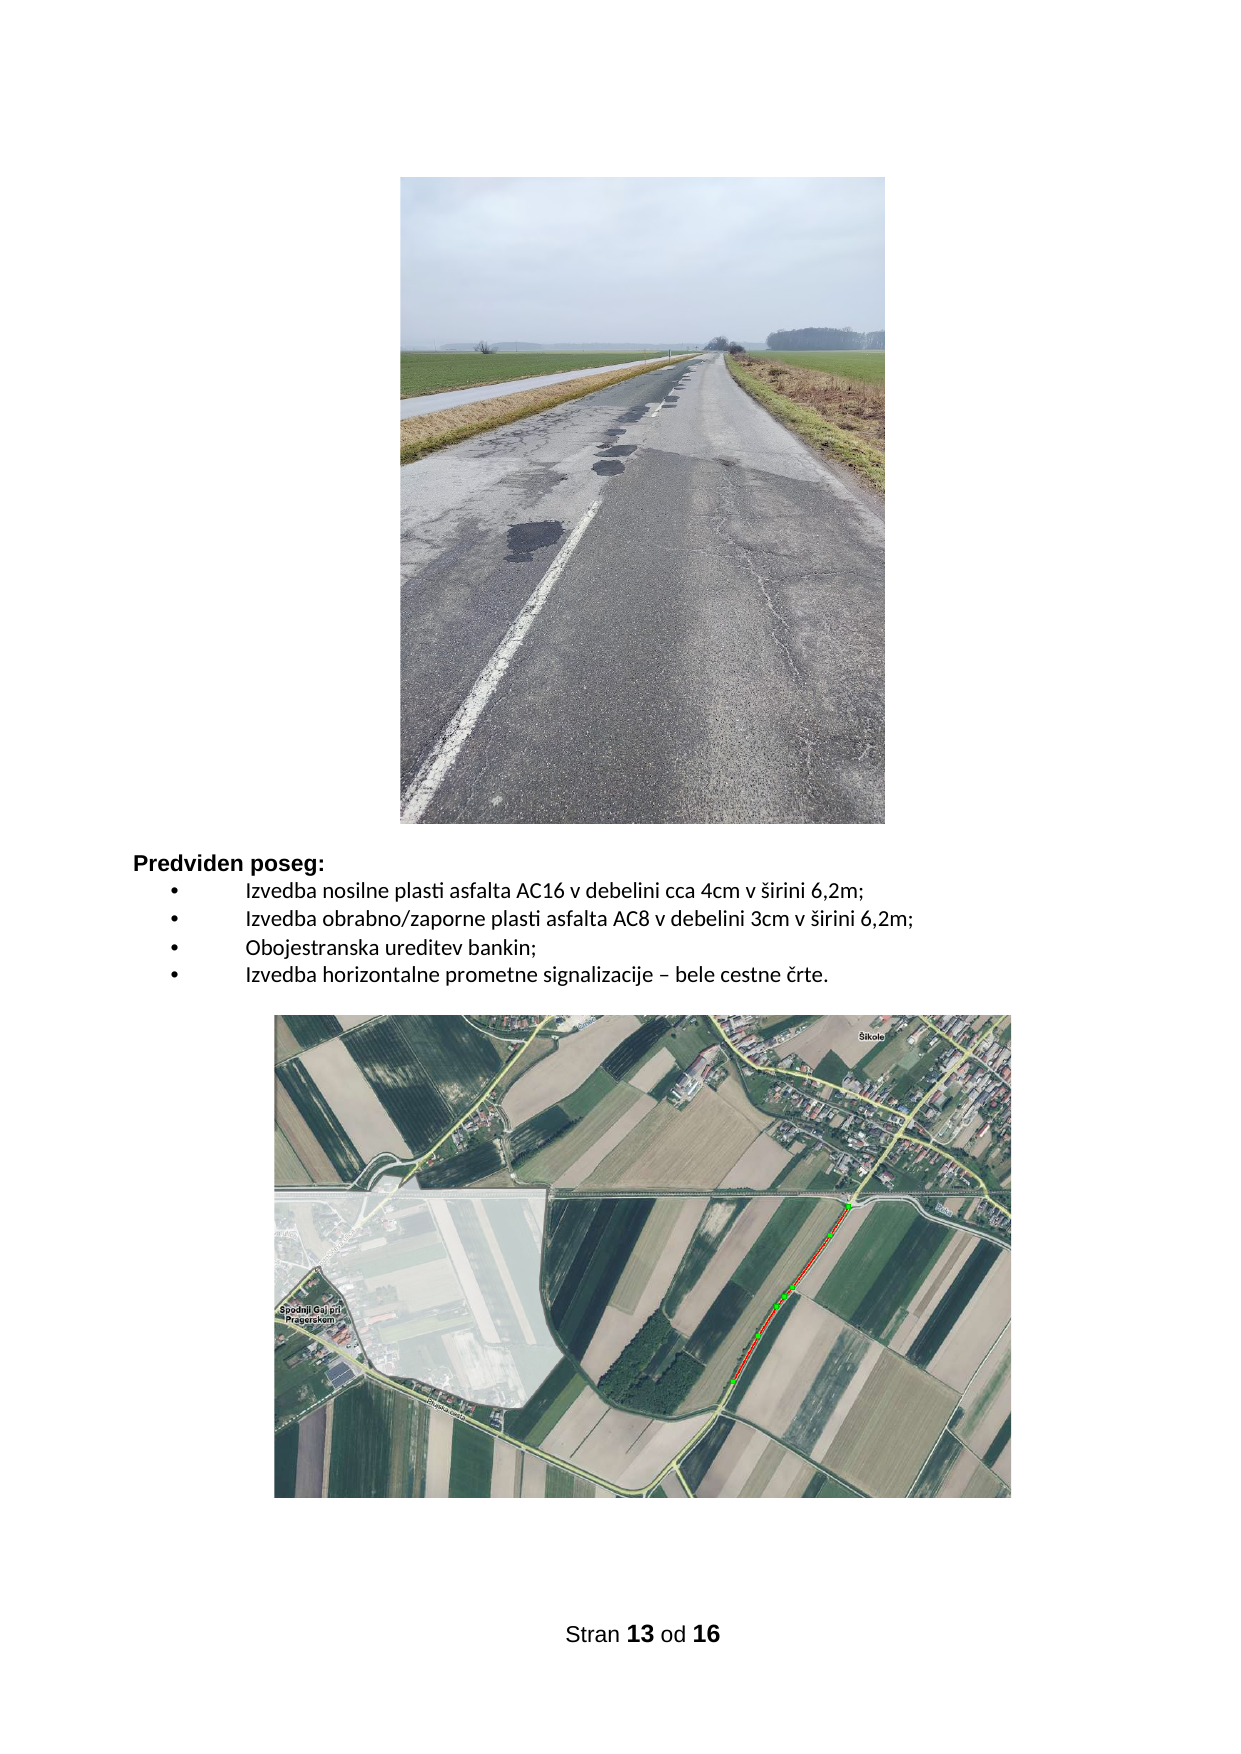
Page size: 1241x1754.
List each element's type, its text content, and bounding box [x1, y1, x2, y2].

list Obojestranska ureditev bankin; [170, 933, 1152, 961]
picture [400, 177, 885, 824]
list Izvedba obrabno/zaporne plasti asfalta AC8 v debelini 3cm v širini 6,2m; [170, 904, 1152, 933]
text Predviden poseg: [133, 850, 1152, 877]
list Izvedba nosilne plasti asfalta AC16 v debelini cca 4cm v širini 6,2m; [170, 877, 1152, 904]
list Izvedba horizontalne prometne signalizacije – bele cestne črte. [170, 961, 1152, 989]
picture [274, 1015, 1012, 1498]
